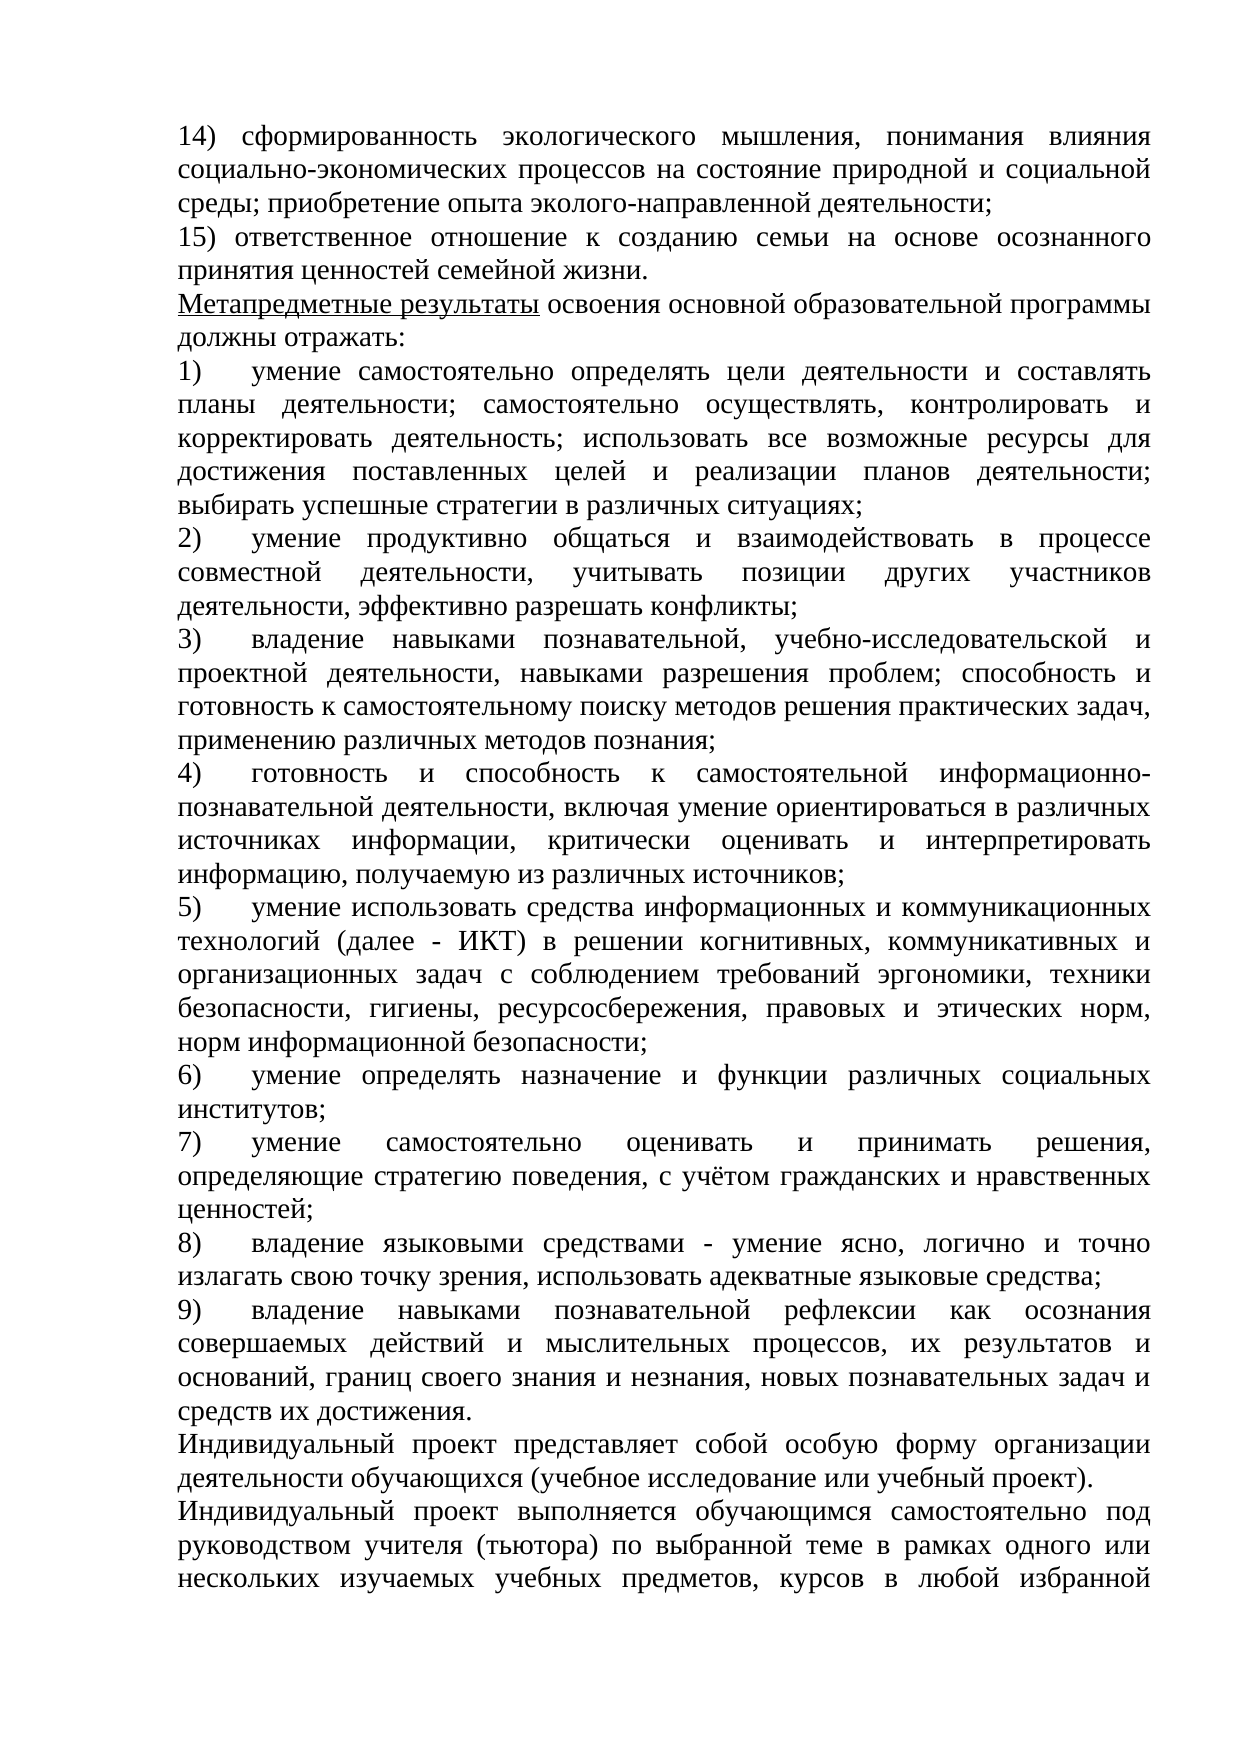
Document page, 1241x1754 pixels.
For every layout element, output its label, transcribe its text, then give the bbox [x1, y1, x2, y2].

list владение навыками познавательной, учебно-исследовательской и проектной деятельности, навыками разрешения проблем; способность и готовность к самостоятельному поиску методов решения практических задач, применению различных методов познания; [177, 621, 1152, 755]
list готовность и способность к самостоятельной информационно-познавательной деятельности, включая умение ориентироваться в различных источниках информации, критически оценивать и интерпретировать информацию, получаемую из различных источников; [177, 755, 1152, 889]
list умение самостоятельно определять цели деятельности и составлять планы деятельности; самостоятельно осуществлять, контролировать и корректировать деятельность; использовать все возможные ресурсы для достижения поставленных целей и реализации планов деятельности; выбирать успешные стратегии в различных ситуациях; [177, 353, 1152, 521]
text Индивидуальный проект представляет собой особую форму организации деятельности обучающихся (учебное исследование или учебный проект). [177, 1426, 1152, 1493]
list умение продуктивно общаться и взаимодействовать в процессе совместной деятельности, учитывать позиции других участников деятельности, эффективно разрешать конфликты; [177, 521, 1152, 621]
list владение языковыми средствами - умение ясно, логично и точно излагать свою точку зрения, использовать адекватные языковые средства; [177, 1225, 1152, 1292]
text 14) сформированность экологического мышления, понимания влияния социально-экономических процессов на состояние природной и социальной среды; приобретение опыта эколого-направленной деятельности; [177, 118, 1152, 219]
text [177, 1493, 1152, 1594]
list владение навыками познавательной рефлексии как осознания совершаемых действий и мыслительных процессов, их результатов и оснований, границ своего знания и незнания, новых познавательных задач и средств их достижения. [177, 1292, 1152, 1426]
list умение определять назначение и функции различных социальных институтов; [177, 1057, 1152, 1124]
list умение самостоятельно оценивать и принимать решения, определяющие стратегию поведения, с учётом гражданских и нравственных ценностей; [177, 1124, 1152, 1225]
text Метапредметные результаты освоения основной образовательной программы должны отражать: [177, 286, 1152, 353]
text 15) ответственное отношение к созданию семьи на основе осознанного принятия ценностей семейной жизни. [177, 219, 1152, 286]
list умение использовать средства информационных и коммуникационных технологий (далее - ИКТ) в решении когнитивных, коммуникативных и организационных задач с соблюдением требований эргономики, техники безопасности, гигиены, ресурсосбережения, правовых и этических норм, норм информационной безопасности; [177, 889, 1152, 1057]
